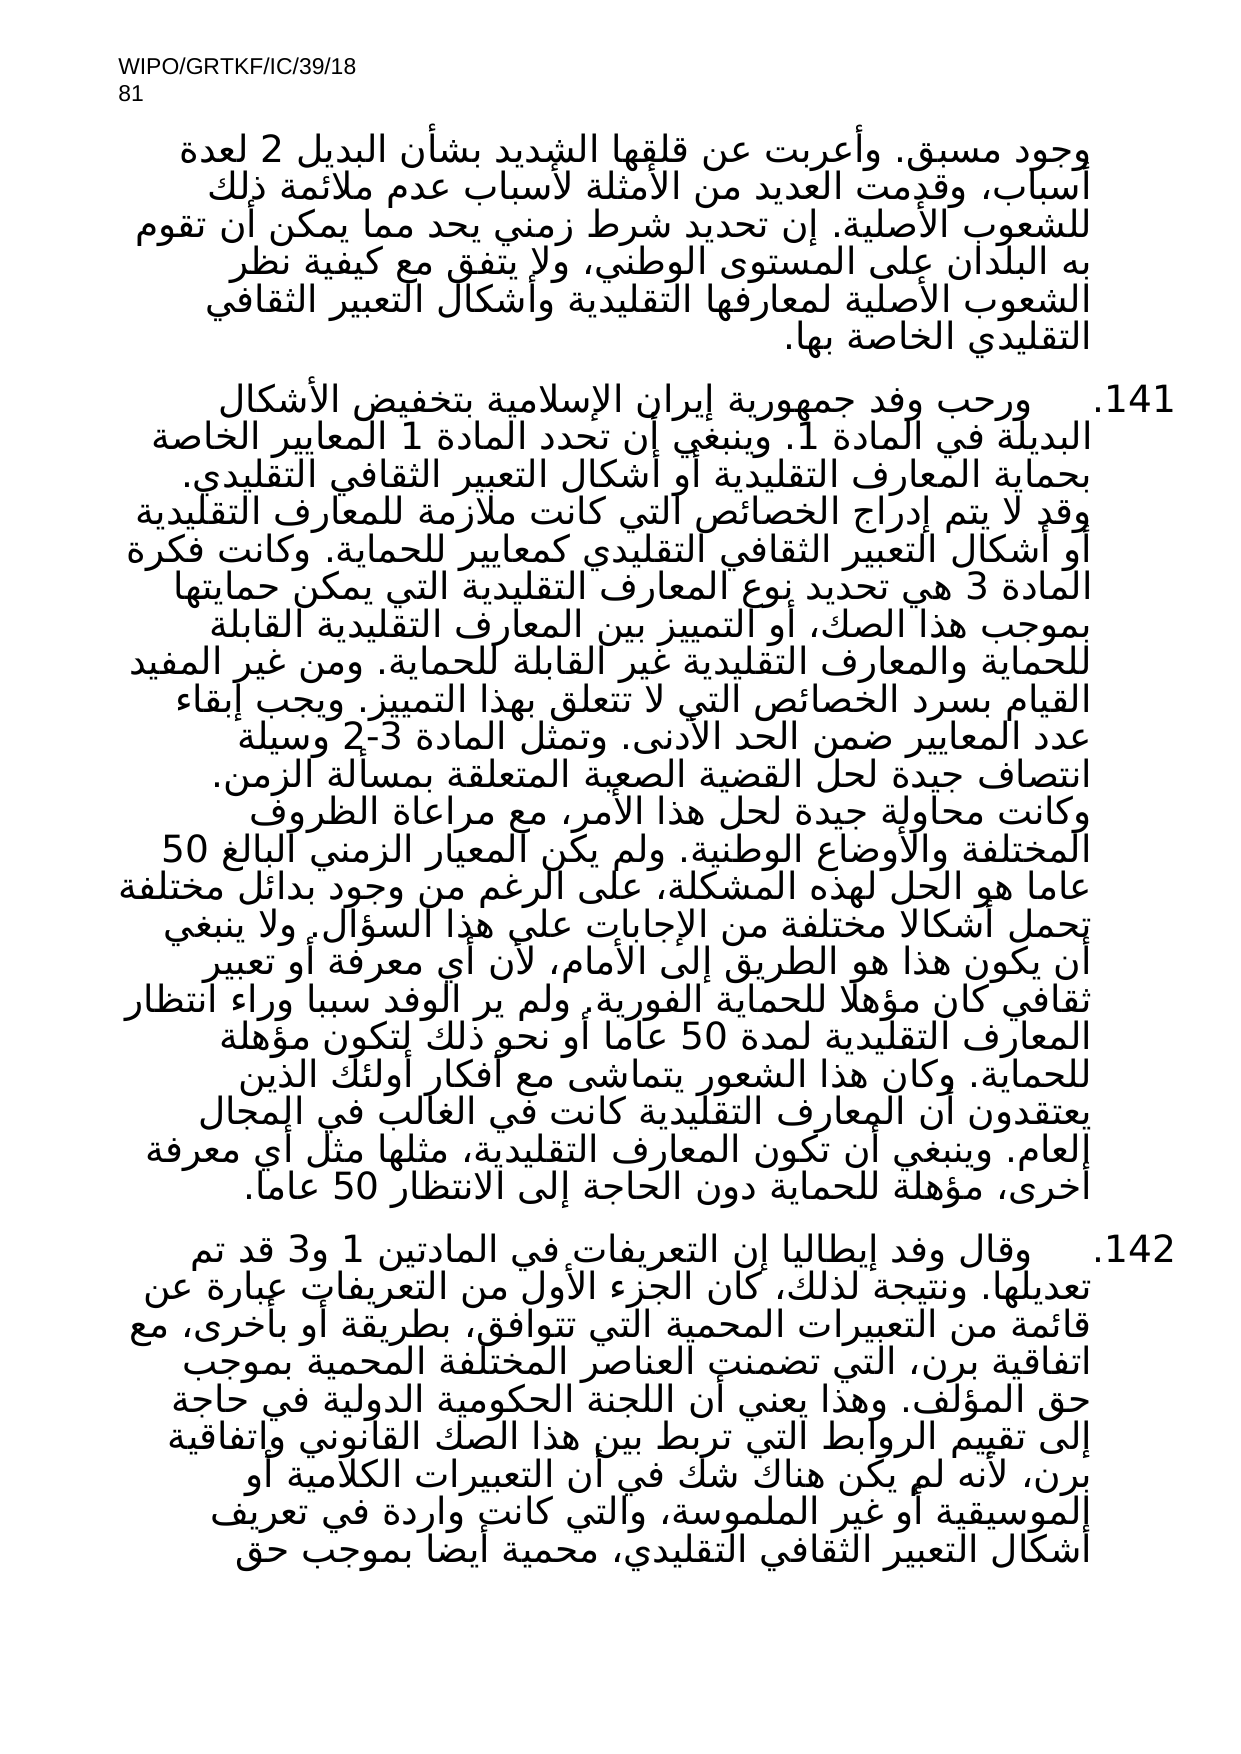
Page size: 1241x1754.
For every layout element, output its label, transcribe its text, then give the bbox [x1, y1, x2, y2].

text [118, 1232, 1092, 1570]
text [118, 132, 1092, 357]
text ورحب وفد جمهورية إيران الإسلامية بتخفيض الأشكال البديلة في المادة 1. وينبغي أن تحدد المادة 1 المعايير الخاصة بحماية المعارف التقليدية أو أشكال التعبير الثقافي التقليدي. وقد لا يتم إدراج الخصائص التي كانت ملازمة للمعارف التقليدية أو أشكال التعبير الثقافي التقليدي كمعايير للحماية. وكانت فكرة المادة 3 هي تحديد نوع المعارف التقليدية التي يمكن حمايتها بموجب هذا الصك، أو التمييز بين المعارف التقليدية القابلة للحماية والمعارف التقليدية غير القابلة للحماية. ومن غير المفيد القيام بسرد الخصائص التي لا تتعلق بهذا التمييز. ويجب إبقاء عدد المعايير ضمن الحد الأدنى. وتمثل المادة 3-2 وسيلة انتصاف جيدة لحل القضية الصعبة المتعلقة بمسألة الزمن. وكانت محاولة جيدة لحل هذا الأمر، مع مراعاة الظروف المختلفة والأوضاع الوطنية. ولم يكن المعيار الزمني البالغ 50 عاما هو الحل لهذه المشكلة، على الرغم من وجود بدائل مختلفة تحمل أشكالا مختلفة من الإجابات على هذا السؤال. ولا ينبغي أن يكون هذا هو الطريق إلى الأمام، لأن أي معرفة أو تعبير ثقافي كان مؤهلا للحماية الفورية. ولم ير الوفد سببا وراء انتظار المعارف التقليدية لمدة 50 عاما أو نحو ذلك لتكون مؤهلة للحماية. وكان هذا الشعور يتماشى مع أفكار أولئك الذين يعتقدون أن المعارف التقليدية كانت في الغالب في المجال العام. وينبغي أن تكون المعارف التقليدية، مثلها مثل أي معرفة أخرى، مؤهلة للحماية دون الحاجة إلى الانتظار 50 عاما. [118, 382, 1092, 1207]
